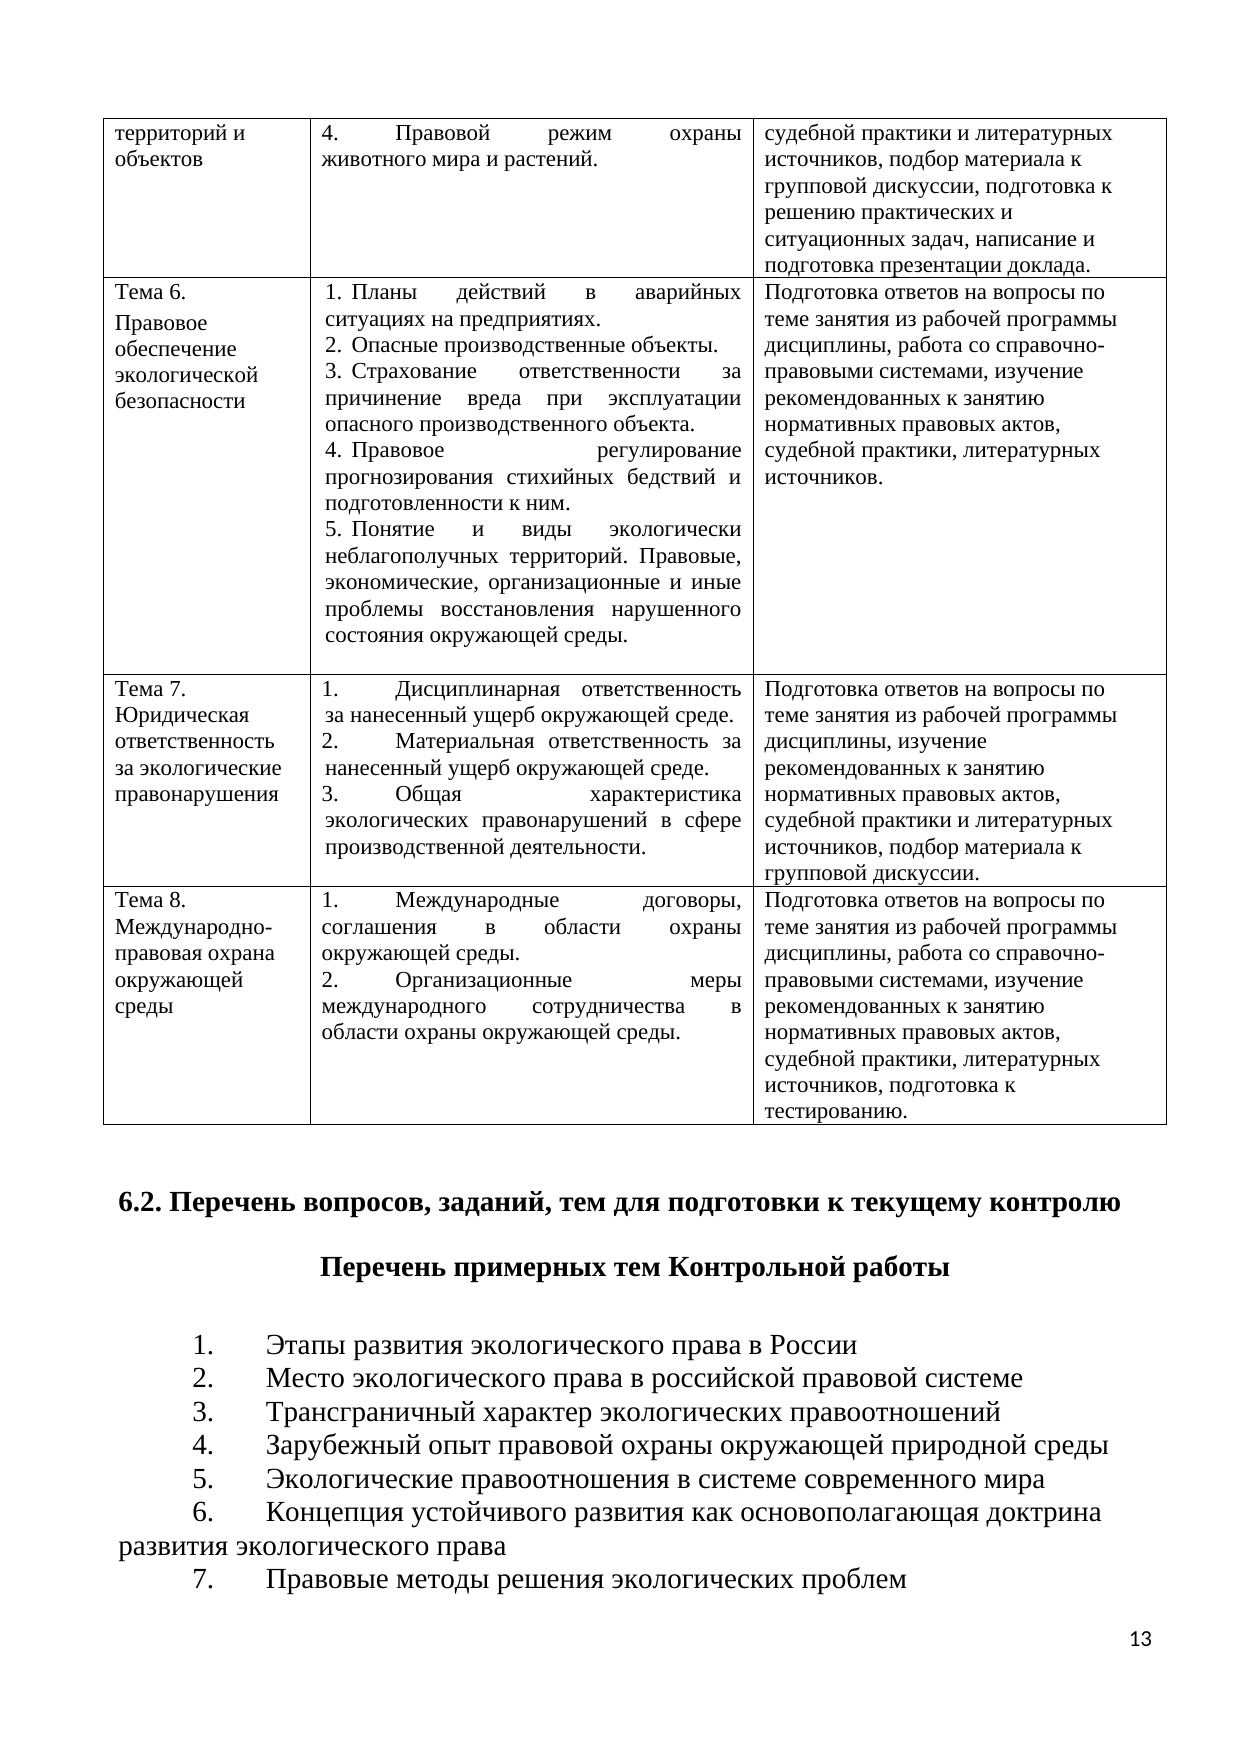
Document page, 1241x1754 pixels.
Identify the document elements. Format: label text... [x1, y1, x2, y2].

list Трансграничный характер экологических правоотношений [118, 1394, 1152, 1427]
list Этапы развития экологического права в России [118, 1327, 1152, 1360]
table_cell Тема 8. Международно-правовая охрана окружающей среды [104, 887, 310, 1124]
list Зарубежный опыт правовой охраны окружающей природной среды [118, 1427, 1152, 1461]
table_cell Подготовка ответов на вопросы по теме занятия из рабочей программы дисциплины, изучение рекомендованных к занятию нормативных правовых актов, судебной практики и литературных источников, подбор материала к групповой дискуссии. [754, 675, 1166, 886]
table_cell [311, 119, 753, 277]
table_cell Подготовка ответов на вопросы по теме занятия из рабочей программы дисциплины, работа со справочно-правовыми системами, изучение рекомендованных к занятию нормативных правовых актов, судебной практики, литературных источников, подготовка к тестированию. [754, 887, 1166, 1124]
text 6.2. Перечень вопросов, заданий, тем для подготовки к текущему контролю [118, 1184, 1152, 1218]
table_cell Планы действий в аварийных ситуациях на предприятиях. Опасные производственные объекты. Страхование ответственности за причинение вреда при эксплуатации опасного производственного объекта. Правовое регулирование прогнозирования стихийных бедствий и подготовленности к ним. Понятие и виды экологически неблагополучных территорий. Правовые, экономические, организационные и иные проблемы восстановления нарушенного состояния окружающей среды. [311, 278, 753, 674]
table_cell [754, 119, 1166, 277]
table_cell Подготовка ответов на вопросы по теме занятия из рабочей программы дисциплины, работа со справочно-правовыми системами, изучение рекомендованных к занятию нормативных правовых актов, судебной практики, литературных источников. [754, 278, 1166, 674]
list Концепция устойчивого развития как основополагающая доктрина развития экологического права [118, 1494, 1152, 1562]
table_cell Тема 6. Правовое обеспечение экологической безопасности [104, 278, 310, 674]
table_cell Тема 7. Юридическая ответственность за экологические правонарушения [104, 675, 310, 886]
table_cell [104, 119, 310, 277]
table_cell Международные договоры, соглашения в области охраны окружающей среды. Организационные меры международного сотрудничества в области охраны окружающей среды. [311, 887, 753, 1124]
text Перечень примерных тем Контрольной работы [118, 1243, 1152, 1285]
list Экологические правоотношения в системе современного мира [118, 1461, 1152, 1494]
list Правовые методы решения экологических проблем [118, 1562, 1152, 1595]
table_cell Дисциплинарная ответственность за нанесенный ущерб окружающей среде. Материальная ответственность за нанесенный ущерб окружающей среде. Общая характеристика экологических правонарушений в сфере производственной деятельности. [311, 675, 753, 886]
list Место экологического права в российской правовой системе [118, 1360, 1152, 1394]
